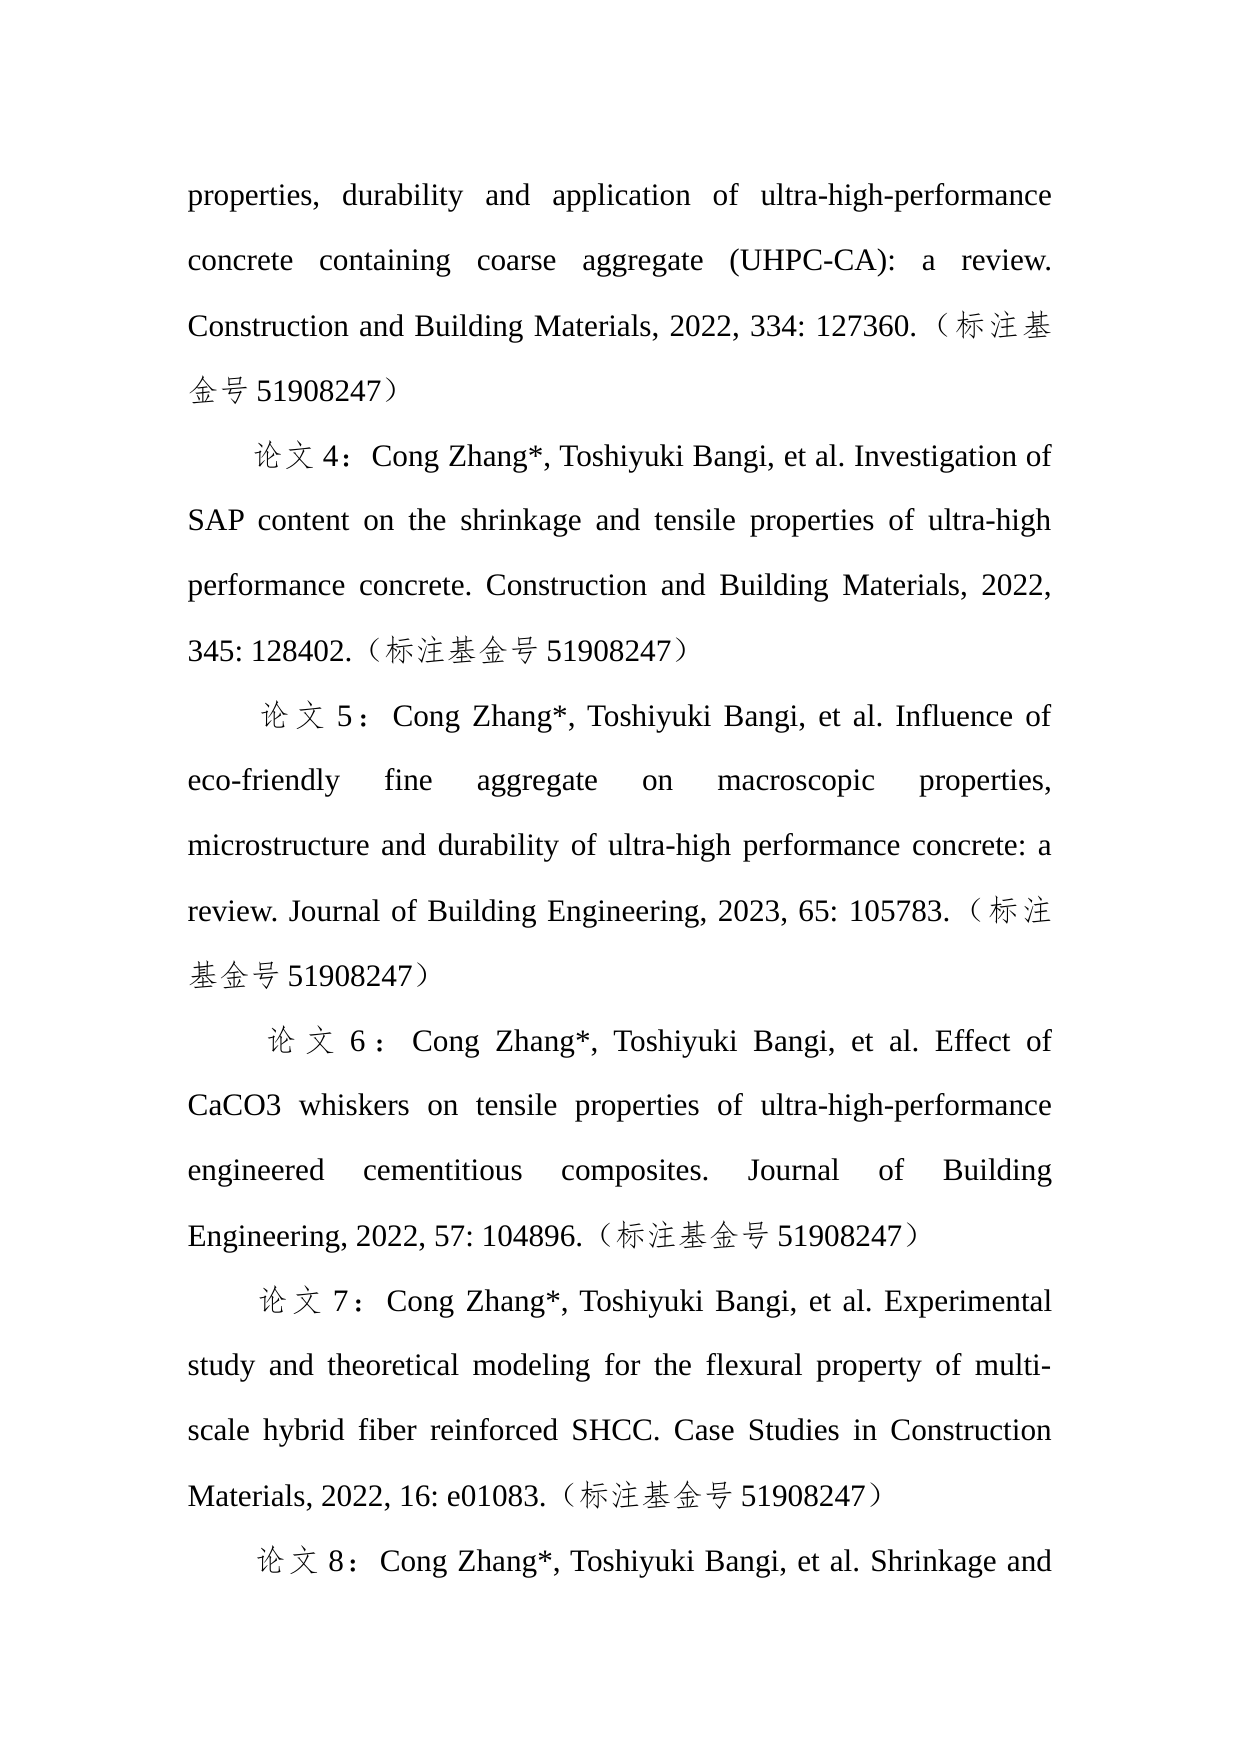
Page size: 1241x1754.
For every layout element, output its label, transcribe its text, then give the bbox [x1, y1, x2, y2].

text 论文6：Cong Zhang*, Toshiyuki Bangi, et al. Effect of CaCO3 whiskers on tensile properties of ultra-high-performance engineered cementitious composites. Journal of Building Engineering, 2022, 57: 104896.（标注基金号51908247） [187, 1007, 1053, 1267]
text 论文5：Cong Zhang*, Toshiyuki Bangi, et al. Influence of eco-friendly fine aggregate on macroscopic properties, microstructure and durability of ultra-high performance concrete: a review. Journal of Building Engineering, 2023, 65: 105783.（标注基金号51908247） [187, 682, 1053, 1007]
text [187, 162, 1053, 422]
text 论文4：Cong Zhang*, Toshiyuki Bangi, et al. Investigation of SAP content on the shrinkage and tensile properties of ultra-high performance concrete. Construction and Building Materials, 2022, 345: 128402.（标注基金号51908247） [187, 422, 1053, 682]
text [187, 1527, 1053, 1592]
text 论文7：Cong Zhang*, Toshiyuki Bangi, et al. Experimental study and theoretical modeling for the flexural property of multi-scale hybrid fiber reinforced SHCC. Case Studies in Construction Materials, 2022, 16: e01083.（标注基金号51908247） [187, 1267, 1053, 1527]
